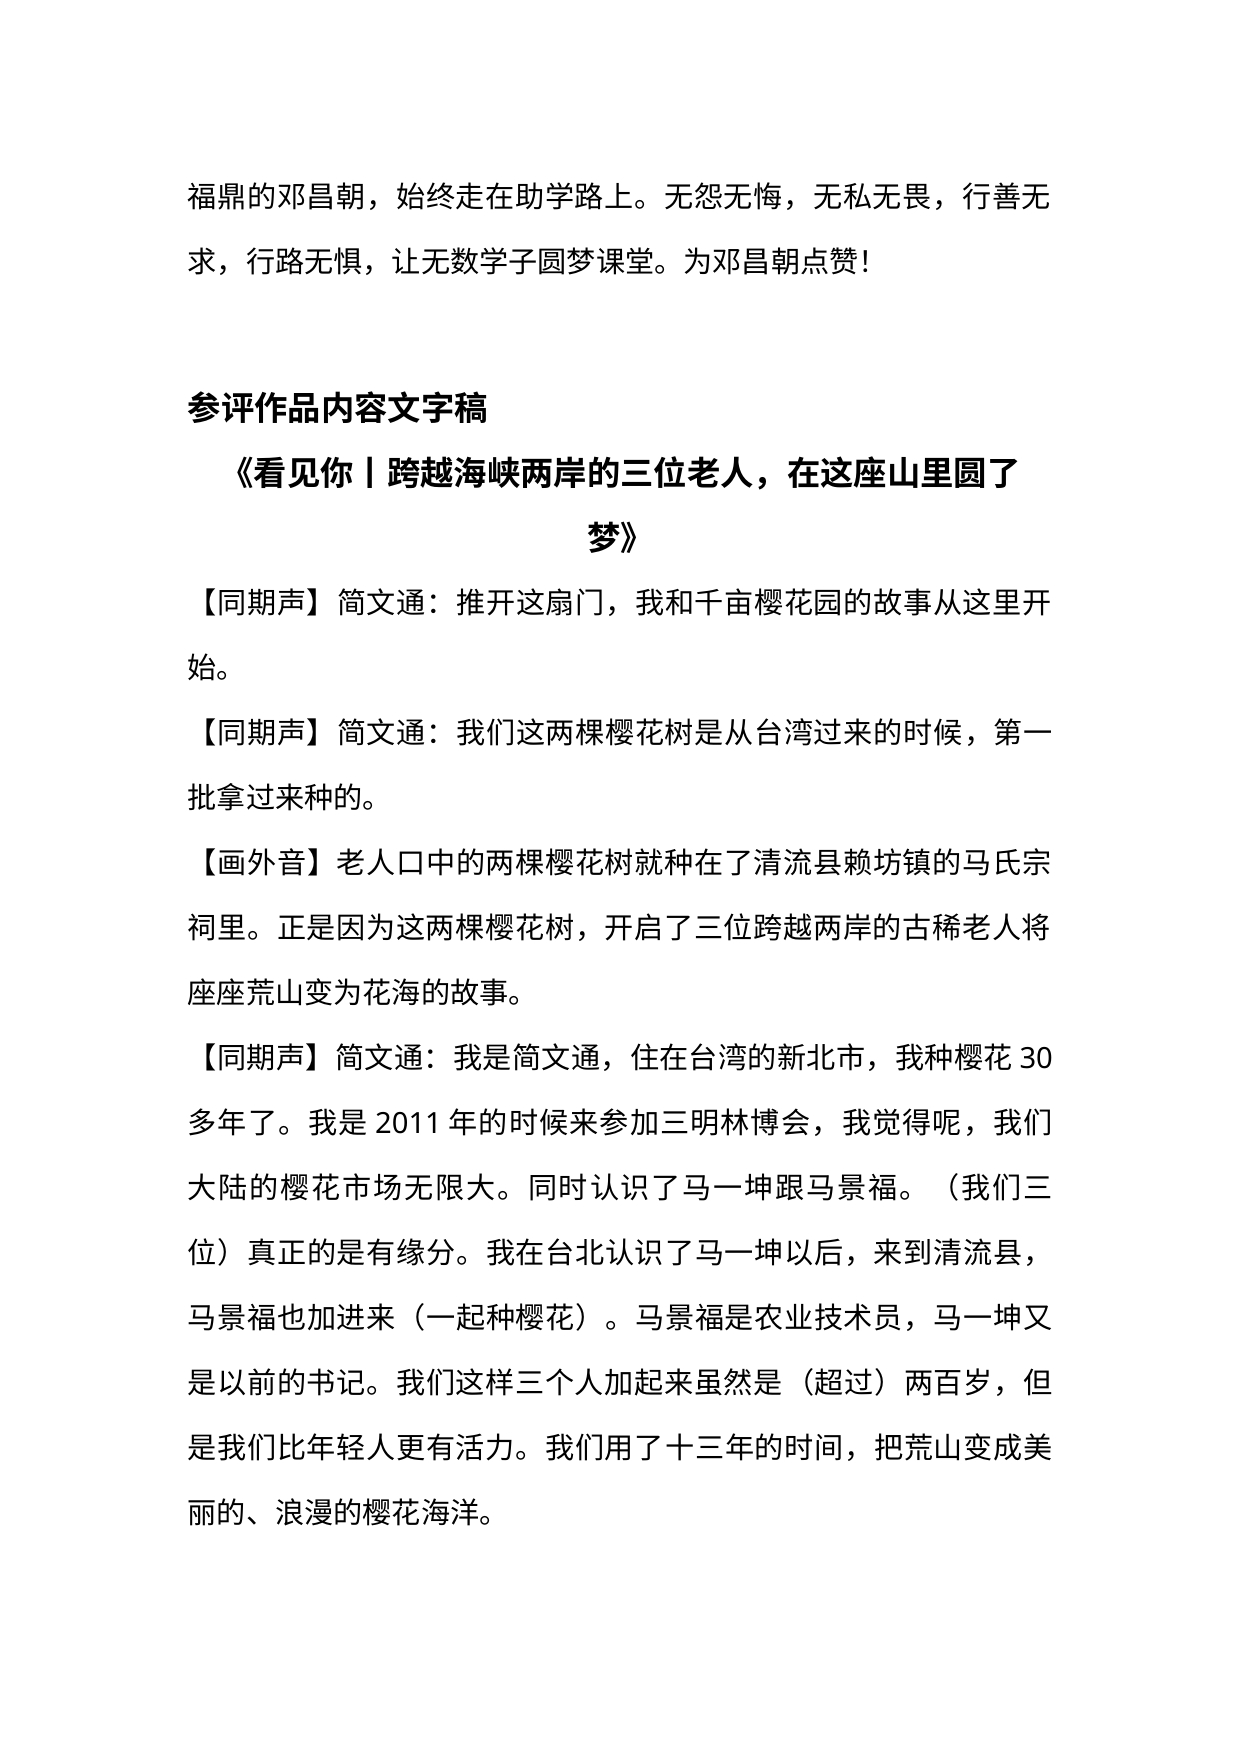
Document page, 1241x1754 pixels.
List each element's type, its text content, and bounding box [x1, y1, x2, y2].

text 【同期声】简文通：推开这扇门，我和千亩樱花园的故事从这里开始。 [187, 568, 1053, 698]
text 【同期声】简文通：我是简文通，住在台湾的新北市，我种樱花30多年了。我是2011年的时候来参加三明林博会，我觉得呢，我们大陆的樱花市场无限大。同时认识了马一坤跟马景福。（我们三位）真正的是有缘分。我在台北认识了马一坤以后，来到清流县，马景福也加进来（一起种樱花）。马景福是农业技术员，马一坤又是以前的书记。我们这样三个人加起来虽然是（超过）两百岁，但是我们比年轻人更有活力。我们用了十三年的时间，把荒山变成美丽的、浪漫的樱花海洋。 [187, 1023, 1053, 1543]
text 【画外音】老人口中的两棵樱花树就种在了清流县赖坊镇的马氏宗祠里。正是因为这两棵樱花树，开启了三位跨越两岸的古稀老人将座座荒山变为花海的故事。 [187, 828, 1053, 1023]
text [187, 162, 1053, 292]
text 《看见你丨跨越海峡两岸的三位老人，在这座山里圆了梦》 [187, 438, 1053, 568]
text 参评作品内容文字稿 [187, 373, 1053, 438]
text 【同期声】简文通：我们这两棵樱花树是从台湾过来的时候，第一批拿过来种的。 [187, 698, 1053, 828]
